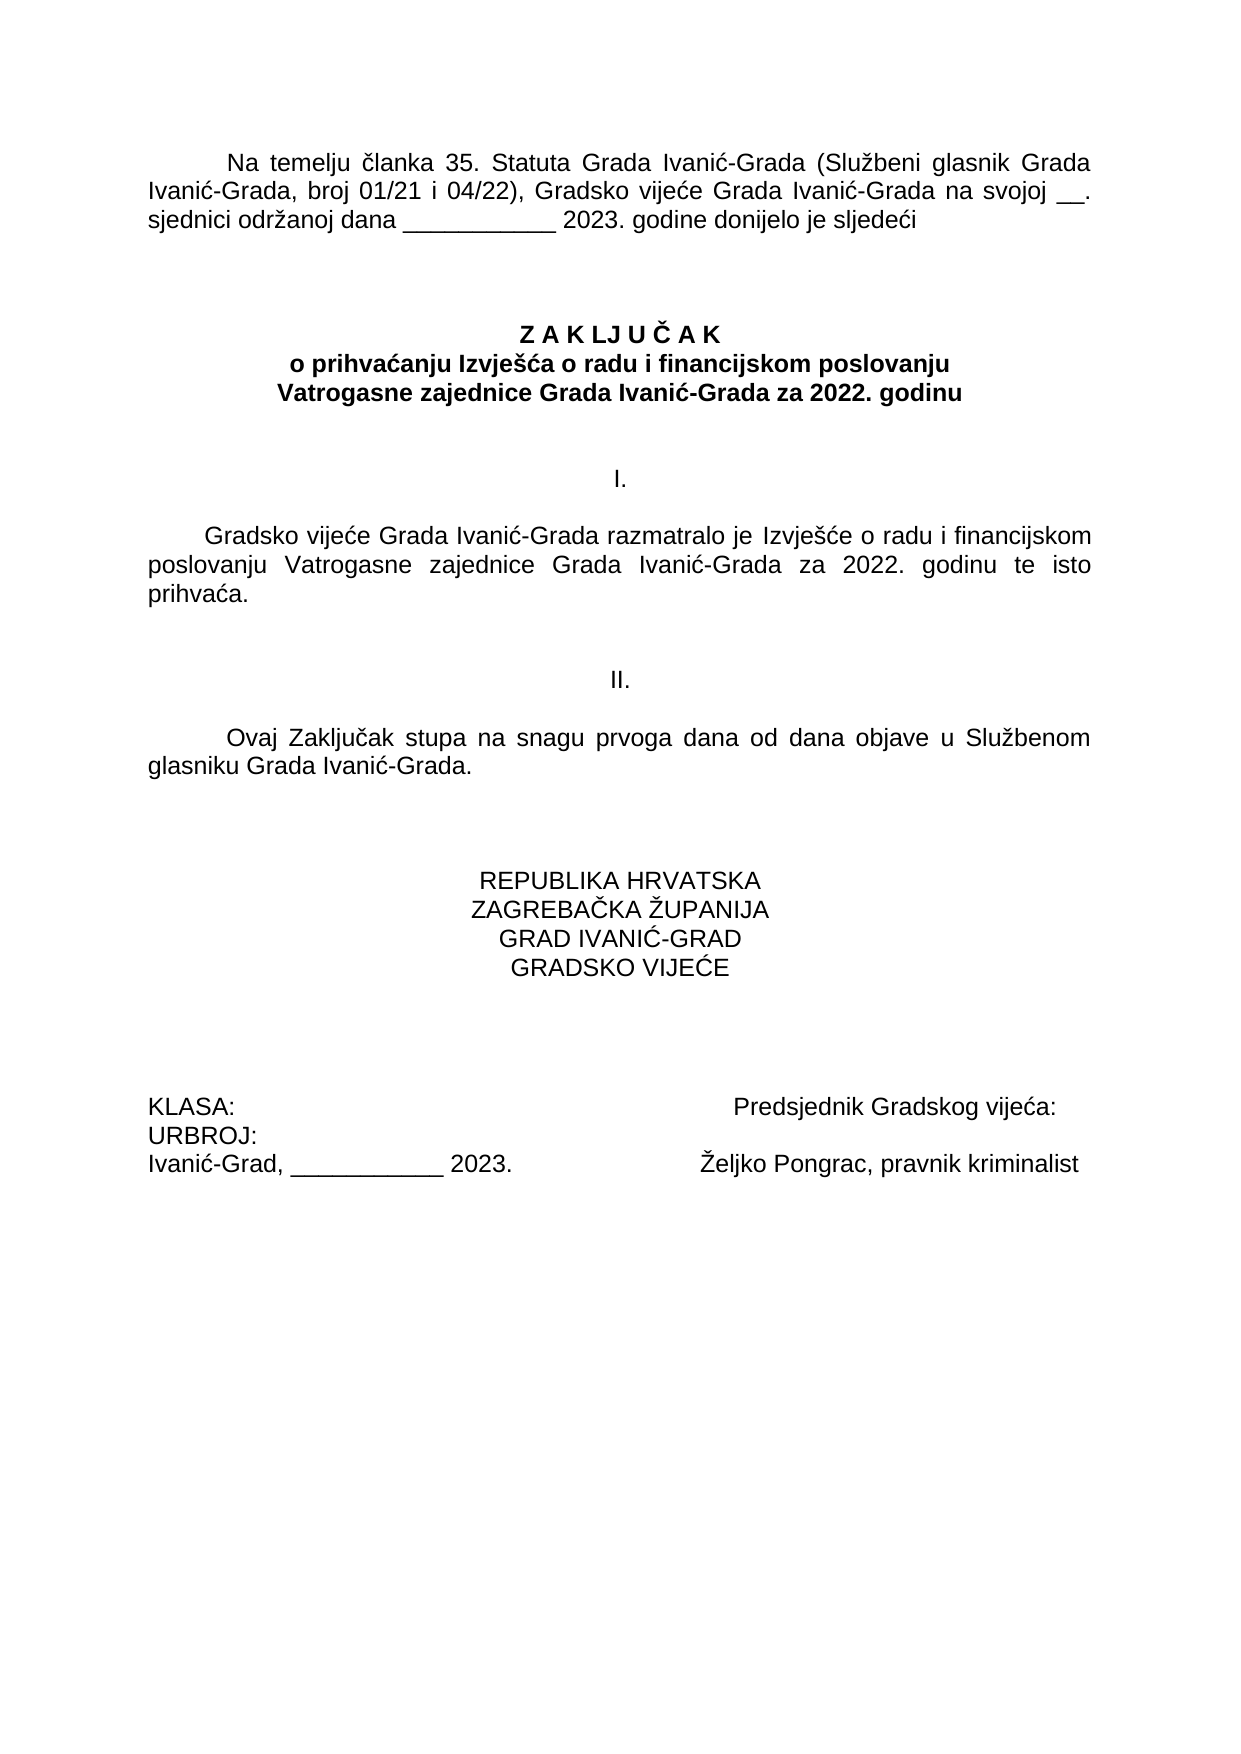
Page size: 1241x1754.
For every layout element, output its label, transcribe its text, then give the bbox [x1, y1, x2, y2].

text Ovaj Zaključak stupa na snagu prvoga dana od dana objave u Službenom glasniku Grada Ivanić-Grada. [148, 723, 1093, 780]
text II. [148, 665, 1093, 694]
text I. [148, 464, 1093, 493]
text Z A K LJ U Č A K [148, 320, 1093, 349]
text Gradsko vijeće Grada Ivanić-Grada razmatralo je Izvješće o radu i financijskom poslovanju Vatrogasne zajednice Grada Ivanić-Grada za 2022. godinu te isto prihvaća. [148, 521, 1093, 608]
text o prihvaćanju Izvješća o radu i financijskom poslovanju [148, 349, 1093, 378]
text GRADSKO VIJEĆE [148, 953, 1093, 981]
text KLASA: Predsjednik Gradskog vijeća: [148, 1092, 1093, 1121]
text GRAD IVANIĆ-GRAD [148, 924, 1093, 953]
text Ivanić-Grad, ___________ 2023. Željko Pongrac, pravnik kriminalist [148, 1149, 1093, 1178]
text URBROJ: [148, 1121, 1093, 1149]
text Na temelju članka 35. Statuta Grada Ivanić-Grada (Službeni glasnik Grada Ivanić-Grada, broj 01/21 i 04/22), Gradsko vijeće Grada Ivanić-Grada na svojoj __. sjednici održanoj dana ___________ 2023. godine donijelo je sljedeći [148, 148, 1093, 234]
text ZAGREBAČKA ŽUPANIJA [148, 895, 1093, 924]
text Vatrogasne zajednice Grada Ivanić-Grada za 2022. godinu [148, 378, 1093, 406]
text REPUBLIKA HRVATSKA [148, 866, 1093, 895]
